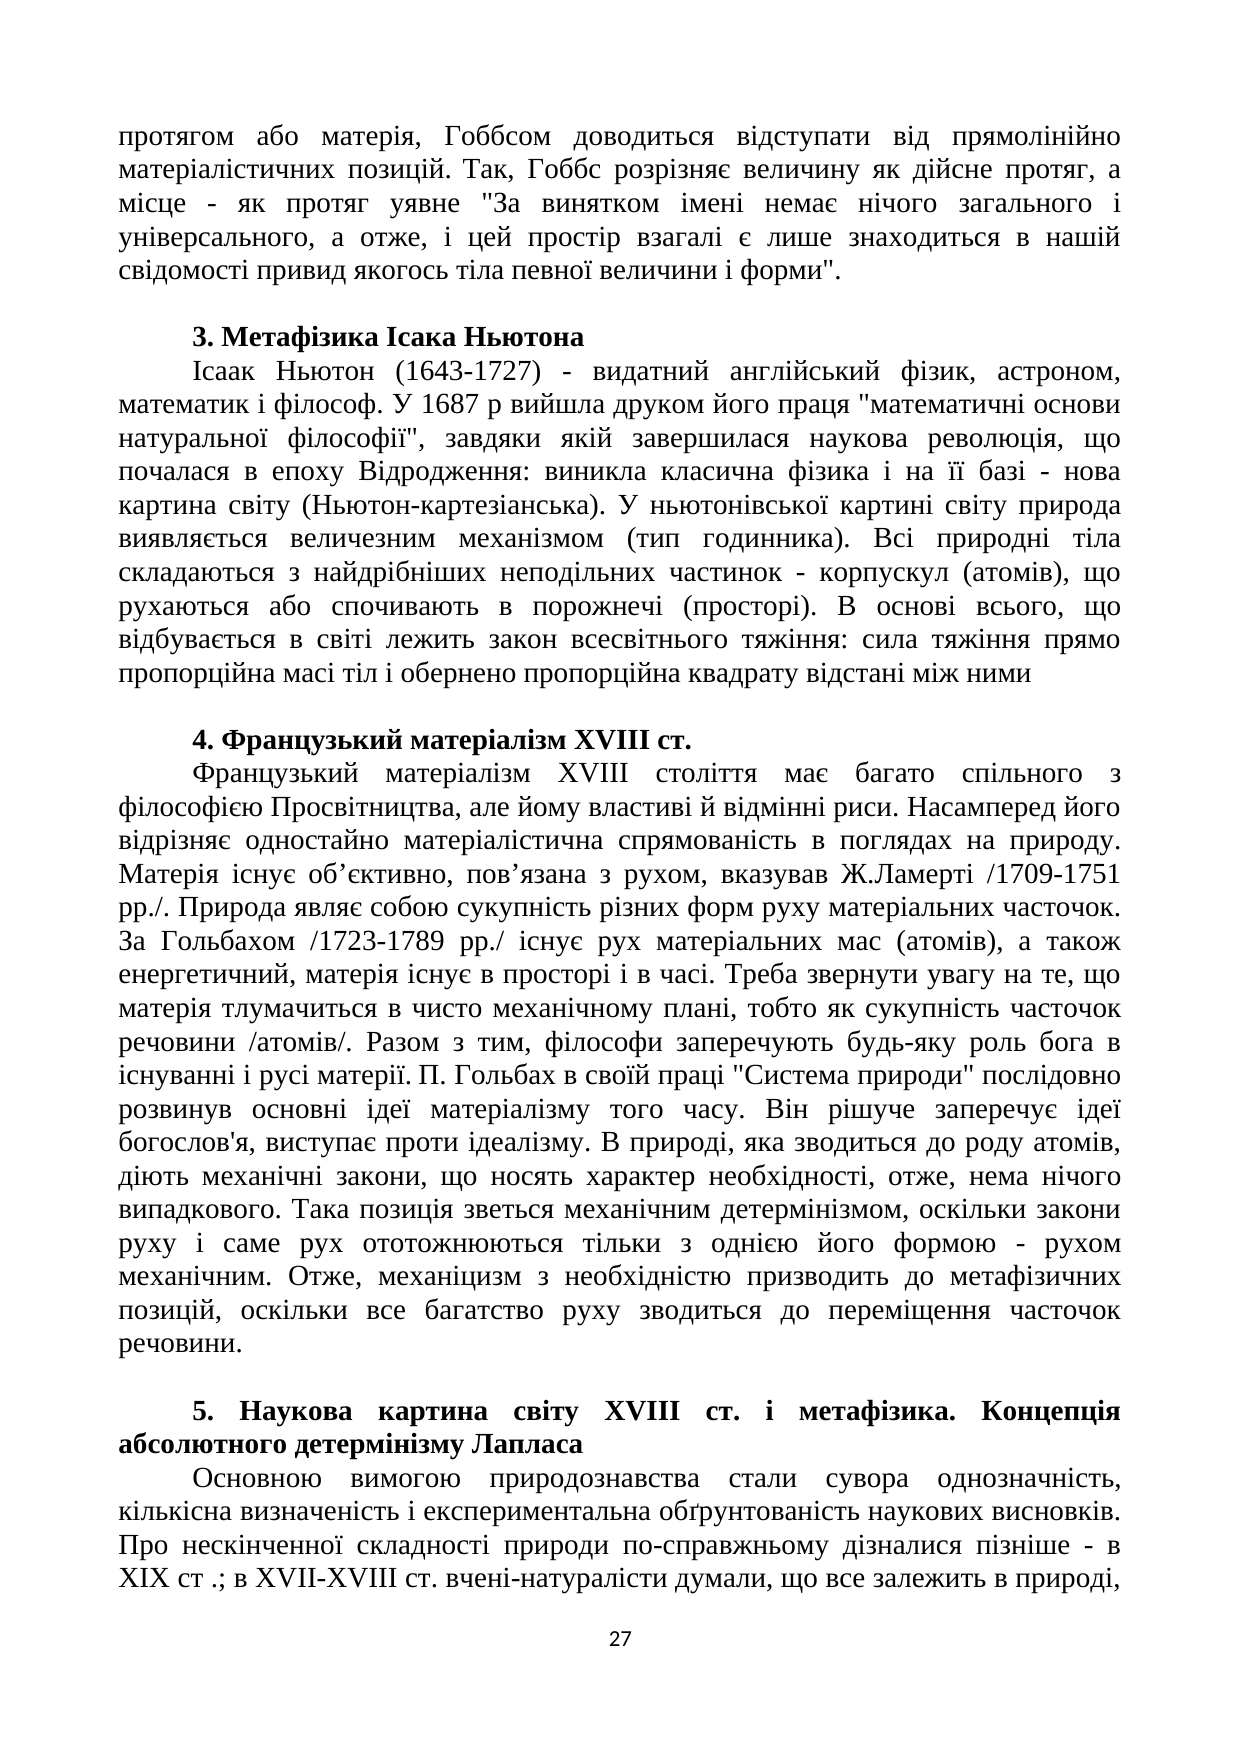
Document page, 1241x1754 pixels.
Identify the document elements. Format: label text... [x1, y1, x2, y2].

text 5. Наукова картина світу XVIII ст. і метафізика. Концепція абсолютного детермінізму Лапласа [118, 1393, 1122, 1460]
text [118, 118, 1122, 286]
text Французький матеріалізм ХVІІІ століття має багато спільного з філософією Просвітництва, але йому властиві й відмінні риси. Насамперед його відрізняє одностайно матеріалістична спрямованість в поглядах на природу. Матерія існує об’єктивно, пов’язана з рухом, вказував Ж.Ламерті /1709-1751 рр./. Природа являє собою сукупність різних форм руху матеріальних часточок. За Гольбахом /1723-1789 рр./ існує рух матеріальних мас (атомів), а також енергетичний, матерія існує в просторі і в часі. Треба звернути увагу на те, що матерія тлумачиться в чисто механічному плані, тобто як сукупність часточок речовини /атомів/. Разом з тим, філософи заперечують будь-яку роль бога в існуванні і русі матерії. П. Гольбах в своїй праці "Система природи" послідовно розвинув основні ідеї матеріалізму того часу. Він рішуче заперечує ідеї богослов'я, виступає проти ідеалізму. В природі, яка зводиться до роду атомів, діють механічні закони, що носять характер необхідності, отже, нема нічого випадкового. Така позиція зветься механічним детермінізмом, оскільки закони руху і саме рух ототожнюються тільки з однією його формою - рухом механічним. Отже, механіцизм з необхідністю призводить до метафізичних позицій, оскільки все багатство руху зводиться до переміщення часточок речовини. [118, 755, 1122, 1359]
text 4. Французький матеріалізм XVIII ст. [118, 722, 1122, 755]
text 3. Метафізика Ісака Ньютона [118, 319, 1122, 353]
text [118, 1460, 1122, 1594]
text Ісаак Ньютон (1643-1727) - видатний англійський фізик, астроном, математик і філософ. У 1687 р вийшла друком його праця "математичні основи натуральної філософії", завдяки якій завершилася наукова революція, що почалася в епоху Відродження: виникла класична фізика і на її базі - нова картина світу (Ньютон-картезіанська). У ньютонівської картині світу природа виявляється величезним механізмом (тип годинника). Всі природні тіла складаються з найдрібніших неподільних частинок - корпускул (атомів), що рухаються або спочивають в порожнечі (просторі). В основі всього, що відбувається в світі лежить закон всесвітнього тяжіння: сила тяжіння прямо пропорційна масі тіл і обернено пропорційна квадрату відстані між ними [118, 353, 1122, 688]
